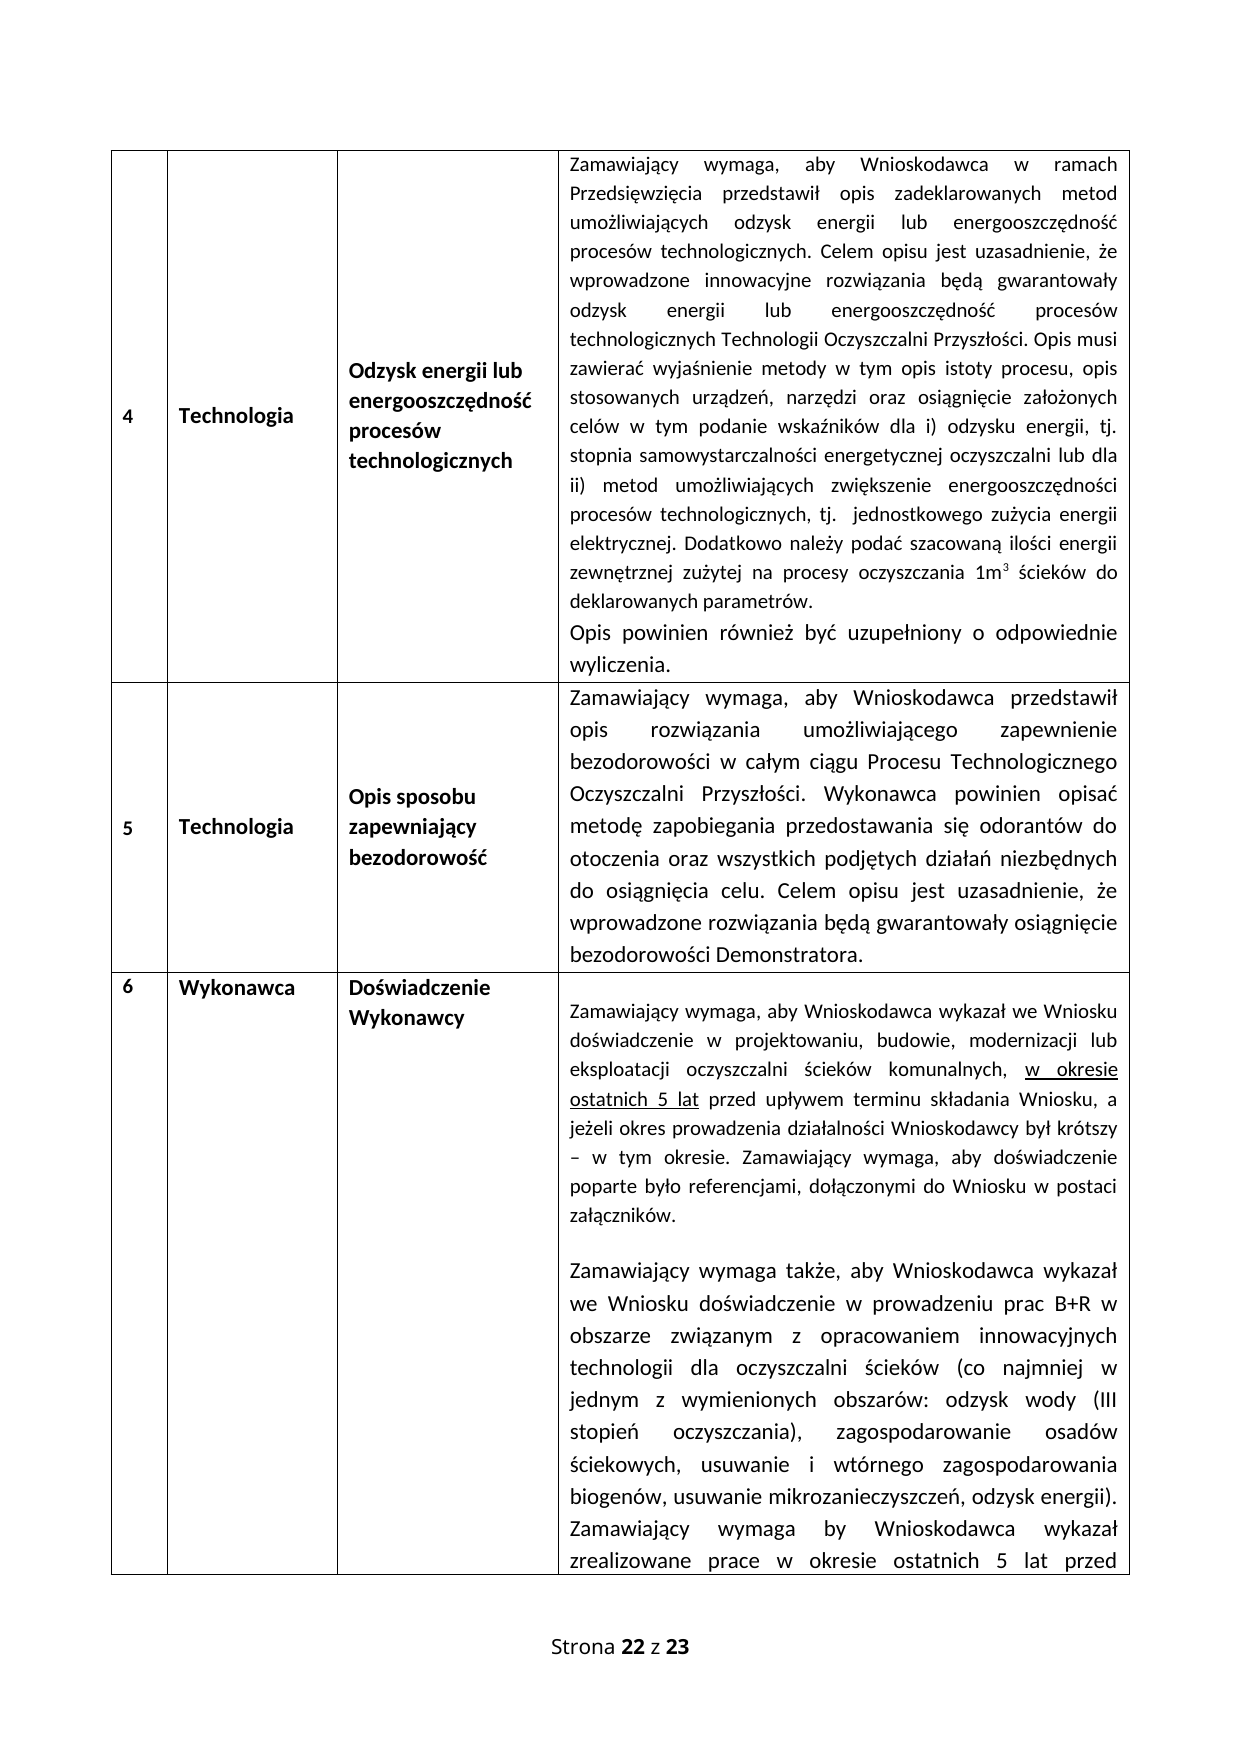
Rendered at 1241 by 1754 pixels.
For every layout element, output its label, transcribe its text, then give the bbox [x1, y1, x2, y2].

table_cell 6 [112, 973, 167, 1574]
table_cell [338, 973, 558, 1574]
table_cell Odzysk energii lub energooszczędność procesów technologicznych [338, 151, 558, 682]
table_cell Zamawiający wymaga, aby Wnioskodawca w ramach Przedsięwzięcia przedstawił opis zadeklarowanych metod umożliwiających odzysk energii lub energooszczędność procesów technologicznych. Celem opisu jest uzasadnienie, że wprowadzone innowacyjne rozwiązania będą gwarantowały odzysk energii lub energooszczędność procesów technologicznych Technologii Oczyszczalni Przyszłości. Opis musi zawierać wyjaśnienie metody w tym opis istoty procesu, opis stosowanych urządzeń, narzędzi oraz osiągnięcie założonych celów w tym podanie wskaźników dla i) odzysku energii, tj. stopnia samowystarczalności energetycznej oczyszczalni lub dla ii) metod umożliwiających zwiększenie energooszczędności procesów technologicznych, tj. jednostkowego zużycia energii elektrycznej. Dodatkowo należy podać szacowaną ilości energii zewnętrznej zużytej na procesy oczyszczania 1m3 ścieków do deklarowanych parametrów. Opis powinien również być uzupełniony o odpowiednie wyliczenia. [559, 151, 1129, 682]
table_cell Technologia [168, 683, 337, 972]
table_cell Wykonawca [168, 973, 337, 1574]
table_cell Technologia [168, 151, 337, 682]
table_cell Zamawiający wymaga, aby Wnioskodawca przedstawił opis rozwiązania umożliwiającego zapewnienie bezodorowości w całym ciągu Procesu Technologicznego Oczyszczalni Przyszłości. Wykonawca powinien opisać metodę zapobiegania przedostawania się odorantów do otoczenia oraz wszystkich podjętych działań niezbędnych do osiągnięcia celu. Celem opisu jest uzasadnienie, że wprowadzone rozwiązania będą gwarantowały osiągnięcie bezodorowości Demonstratora. [559, 683, 1129, 972]
table_cell Opis sposobu zapewniający bezodorowość [338, 683, 558, 972]
table_cell 5 [112, 683, 167, 972]
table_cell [559, 973, 1129, 1574]
table_cell 4 [112, 151, 167, 682]
